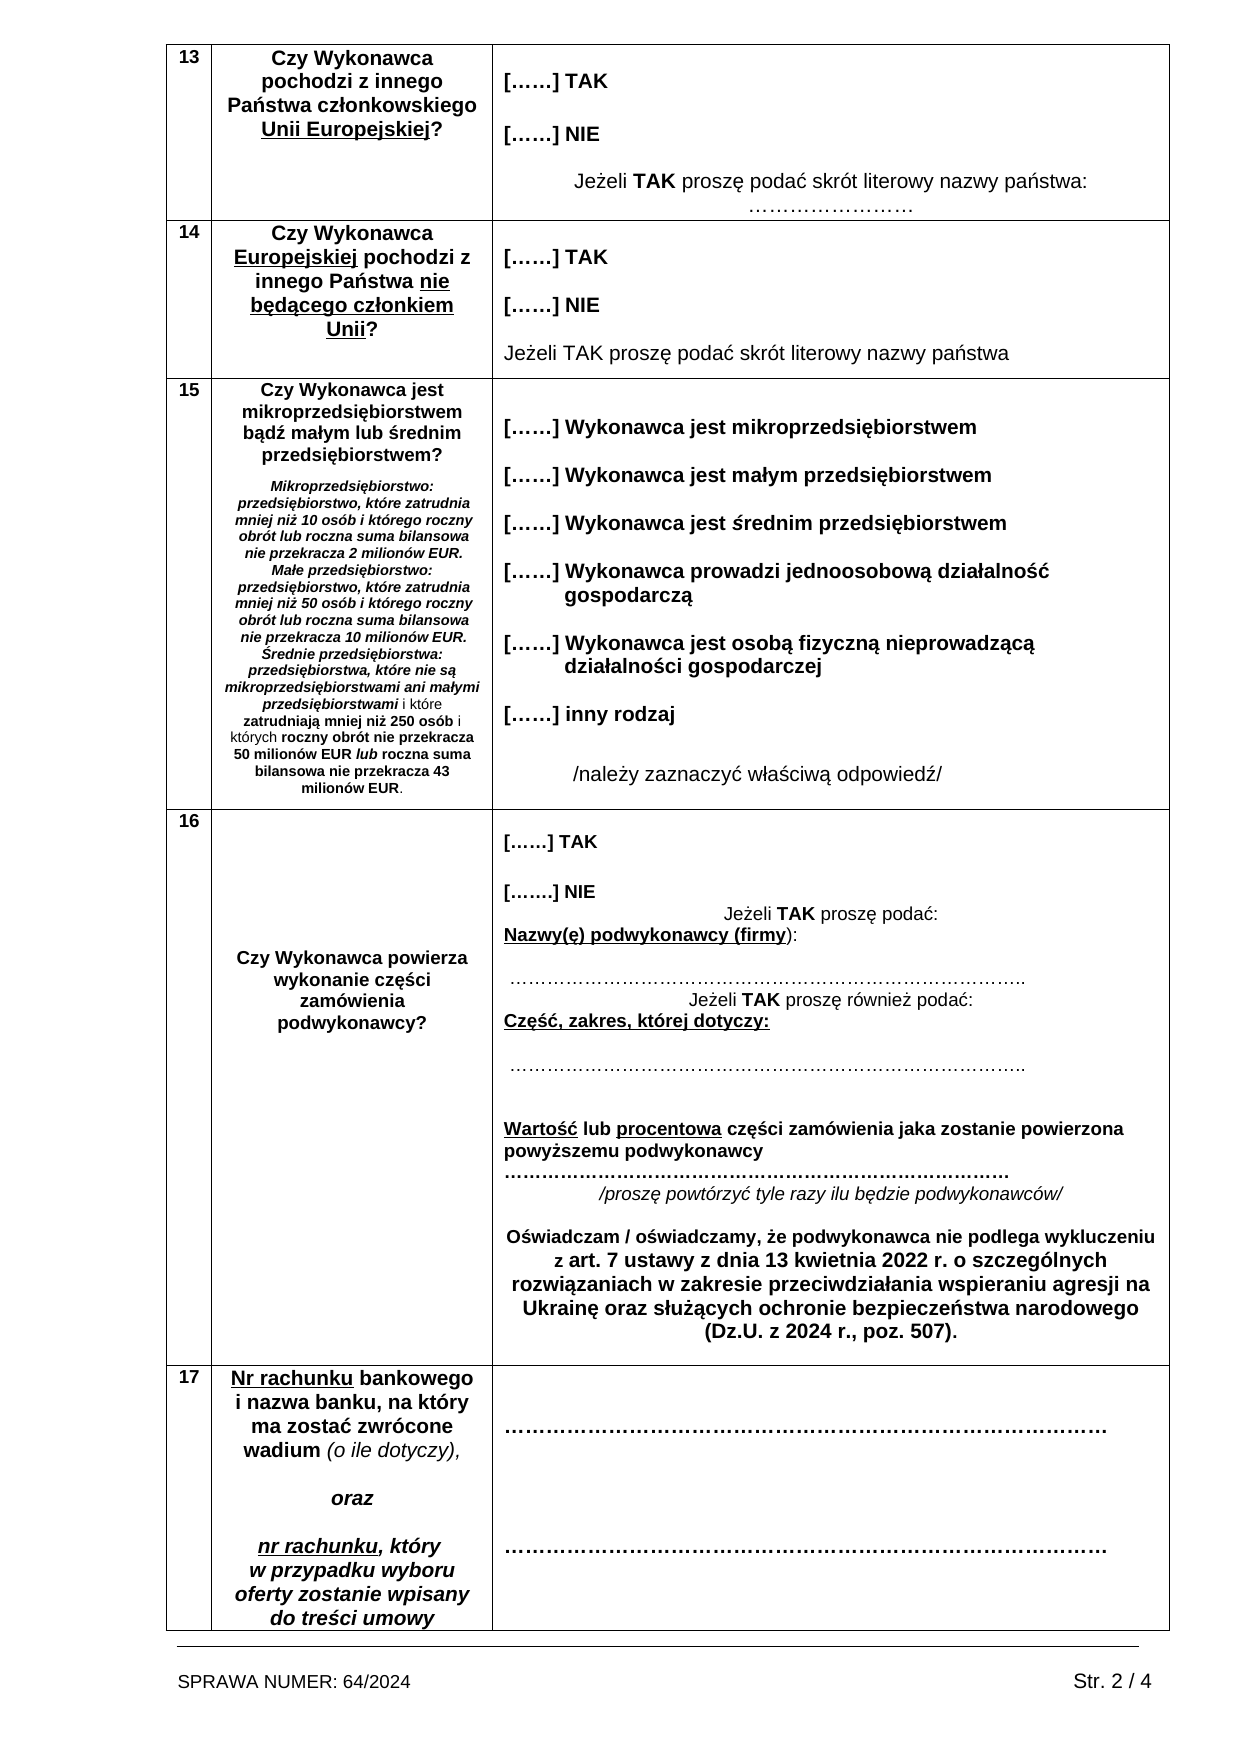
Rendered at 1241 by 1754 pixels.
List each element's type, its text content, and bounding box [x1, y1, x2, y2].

table_cell 17 [167, 1366, 211, 1629]
table_cell 13 [167, 45, 211, 220]
table_cell Czy Wykonawca pochodzi z innego Państwa członkowskiego Unii Europejskiej? [212, 45, 492, 220]
table_cell [……] Wykonawca jest mikroprzedsiębiorstwem [……] Wykonawca jest małym przedsiębiorstwem [……] Wykonawca jest średnim przedsiębiorstwem [……] Wykonawca prowadzi jednoosobową działalność gospodarczą [……] Wykonawca jest osobą fizyczną nieprowadzącą działalności gospodarczej [……] inny rodzaj /należy zaznaczyć właściwą odpowiedź/ [493, 379, 1169, 809]
table_cell …………………………………………………………………………… …………………………………………………………………………… [493, 1366, 1169, 1629]
table_cell Czy Wykonawca jest mikroprzedsiębiorstwem bądź małym lub średnim przedsiębiorstwem? Mikroprzedsiębiorstwo: przedsiębiorstwo, które zatrudnia mniej niż 10 osób i którego roczny obrót lub roczna suma bilansowa nie przekracza 2 milionów EUR. Małe przedsiębiorstwo: przedsiębiorstwo, które zatrudnia mniej niż 50 osób i którego roczny obrót lub roczna suma bilansowa nie przekracza 10 milionów EUR. Średnie przedsiębiorstwa: przedsiębiorstwa, które nie są mikroprzedsiębiorstwami ani małymi przedsiębiorstwami i które zatrudniają mniej niż 250 osób i których roczny obrót nie przekracza 50 milionów EUR lub roczna suma bilansowa nie przekracza 43 milionów EUR. [212, 379, 492, 809]
table_cell [……] TAK [……] NIE Jeżeli TAK proszę podać skrót literowy nazwy państwa [493, 221, 1169, 378]
table_cell Czy Wykonawca powierza wykonanie części zamówienia podwykonawcy? [212, 810, 492, 1365]
table_cell [……] TAK […….] NIE Jeżeli TAK proszę podać: Nazwy(ę) podwykonawcy (firmy): ……………………………………………………………………….. Jeżeli TAK proszę również podać: Część, zakres, której dotyczy: ……………………………………………………………………….. Wartość lub procentowa części zamówienia jaka zostanie powierzona powyższemu podwykonawcy ……………………………………………………………………… /proszę powtórzyć tyle razy ilu będzie podwykonawców/ Oświadczam / oświadczamy, że podwykonawca nie podlega wykluczeniu z art. 7 ustawy z dnia 13 kwietnia 2022 r. o szczególnych rozwiązaniach w zakresie przeciwdziałania wspieraniu agresji na Ukrainę oraz służących ochronie bezpieczeństwa narodowego (Dz.U. z 2024 r., poz. 507). [493, 810, 1169, 1365]
table_cell 14 [167, 221, 211, 378]
table_cell Czy Wykonawca Europejskiej pochodzi z innego Państwa nie będącego członkiem Unii? [212, 221, 492, 378]
table_cell [……] TAK [……] NIE Jeżeli TAK proszę podać skrót literowy nazwy państwa: …………………… [493, 45, 1169, 220]
table_cell 15 [167, 379, 211, 809]
table_cell 16 [167, 810, 211, 1365]
table_cell Nr rachunku bankowego i nazwa banku, na który ma zostać zwrócone wadium (o ile dotyczy), oraz nr rachunku, który w przypadku wyboru oferty zostanie wpisany do treści umowy [212, 1366, 492, 1629]
